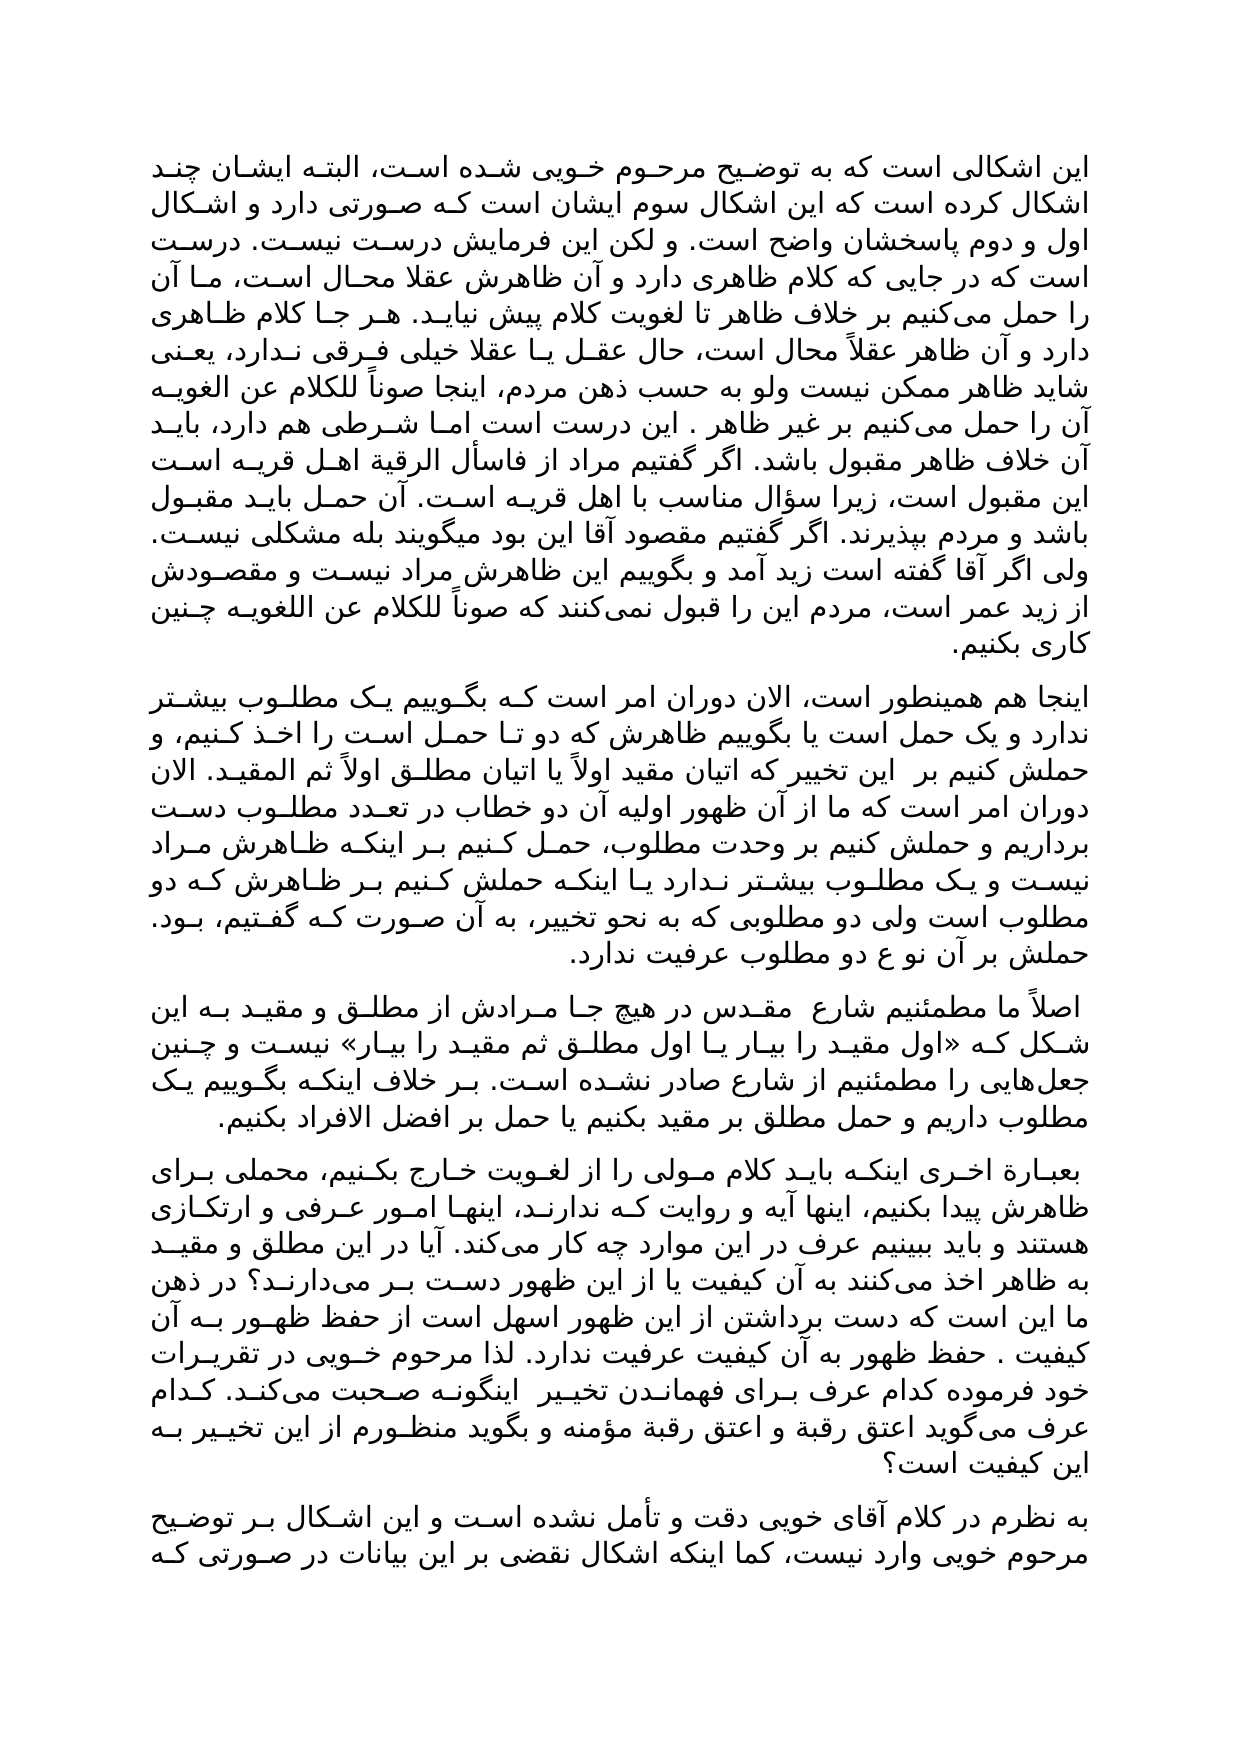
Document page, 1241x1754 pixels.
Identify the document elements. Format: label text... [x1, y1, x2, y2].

text این اشکالی است که به توضیح مرحوم خویی شده است، البته ایشان چند اشکال کرده است که این اشکال سوم ایشان است که صورتی دارد و اشکال اول و دوم پاسخشان واضح است. و لکن این فرمایش درست نیست. درست است که در جایی که کلام ظاهری دارد و آن ظاهرش عقلا محال است، ما آن را حمل می‌کنیم بر خلاف ظاهر تا لغویت کلام پیش نیاید. هر جا کلام ظاهری دارد و آن ظاهر عقلاً محال است، حال عقل یا عقلا خیلی فرقی ندارد، یعنی شاید ظاهر ممکن نیست ولو به حسب ذهن مردم، اینجا صوناً للکلام عن الغویه آن را حمل می‌کنیم بر غیر ظاهر . این درست است اما شرطی هم دارد، باید آن خلاف ظاهر مقبول باشد. اگر گفتیم مراد از فاسأل الرقیة اهل قریه است این مقبول است، زیرا سؤال مناسب با اهل قریه است. آن حمل باید مقبول باشد و مردم بپذیرند. اگر گفتیم مقصود آقا این بود میگویند بله مشکلی نیست. ولی اگر آقا گفته است زید آمد و بگوییم این ظاهرش مراد نیست و مقصودش از زید عمر است، مردم این را قبول نمی‌کنند که صوناً للکلام عن اللغویه چنین کاری بکنیم. [150, 150, 1090, 661]
text اینجا هم همینطور است، الان دوران امر است که بگوییم یک مطلوب بیشتر ندارد و یک حمل است یا بگوییم ظاهرش که دو تا حمل است را اخذ کنیم، و حملش کنیم بر این تخییر که اتیان مقید اولاً یا اتیان مطلق اولاً ثم المقید. الان دوران امر است که ما از آن ظهور اولیه آن دو خطاب در تعدد مطلوب دست برداریم و حملش کنیم بر وحدت مطلوب، حمل کنیم بر اینکه ظاهرش مراد نیست و یک مطلوب بیشتر ندارد یا اینکه حملش کنیم بر ظاهرش که دو مطلوب است ولی دو مطلوبی که به نحو تخییر، به آن صورت که گفتیم، بود. حملش بر آن نو ع دو مطلوب عرفیت ندارد. [150, 680, 1090, 971]
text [150, 1500, 1090, 1571]
text اصلاً ما مطمئنیم شارع مقدس در هیچ جا مرادش از مطلق و مقید به این شکل که «اول مقید را بیار یا اول مطلق ثم مقید را بیار» نیست و چنین جعل‌هایی را مطمئنیم از شارع صادر نشده است. بر خلاف اینکه بگوییم یک مطلوب داریم و حمل مطلق بر مقید بکنیم یا حمل بر افضل الافراد بکنیم. [150, 990, 1090, 1134]
text بعبارة اخری اینکه باید کلام مولی را از لغویت خارج بکنیم، محملی برای ظاهرش پیدا بکنیم، اینها آیه و روایت که ندارند، اینها امور عرفی و ارتکازی هستند و باید ببینیم عرف در این موارد چه کار می‌کند. آیا در این مطلق و مقید به ظاهر اخذ می‌کنند به آن کیفیت یا از این ظهور دست بر می‌دارند؟ در ذهن ما این است که دست برداشتن از این ظهور اسهل است از حفظ ظهور به آن کیفیت . حفظ ظهور به آن کیفیت عرفیت ندارد. لذا مرحوم خویی در تقریرات خود فرموده کدام عرف برای فهماندن تخییر اینگونه صحبت می‌کند. کدام عرف می‌گوید اعتق رقبة و اعتق رقبة مؤمنه و بگوید منظورم از این تخییر به این کیفیت است؟ [150, 1153, 1090, 1481]
